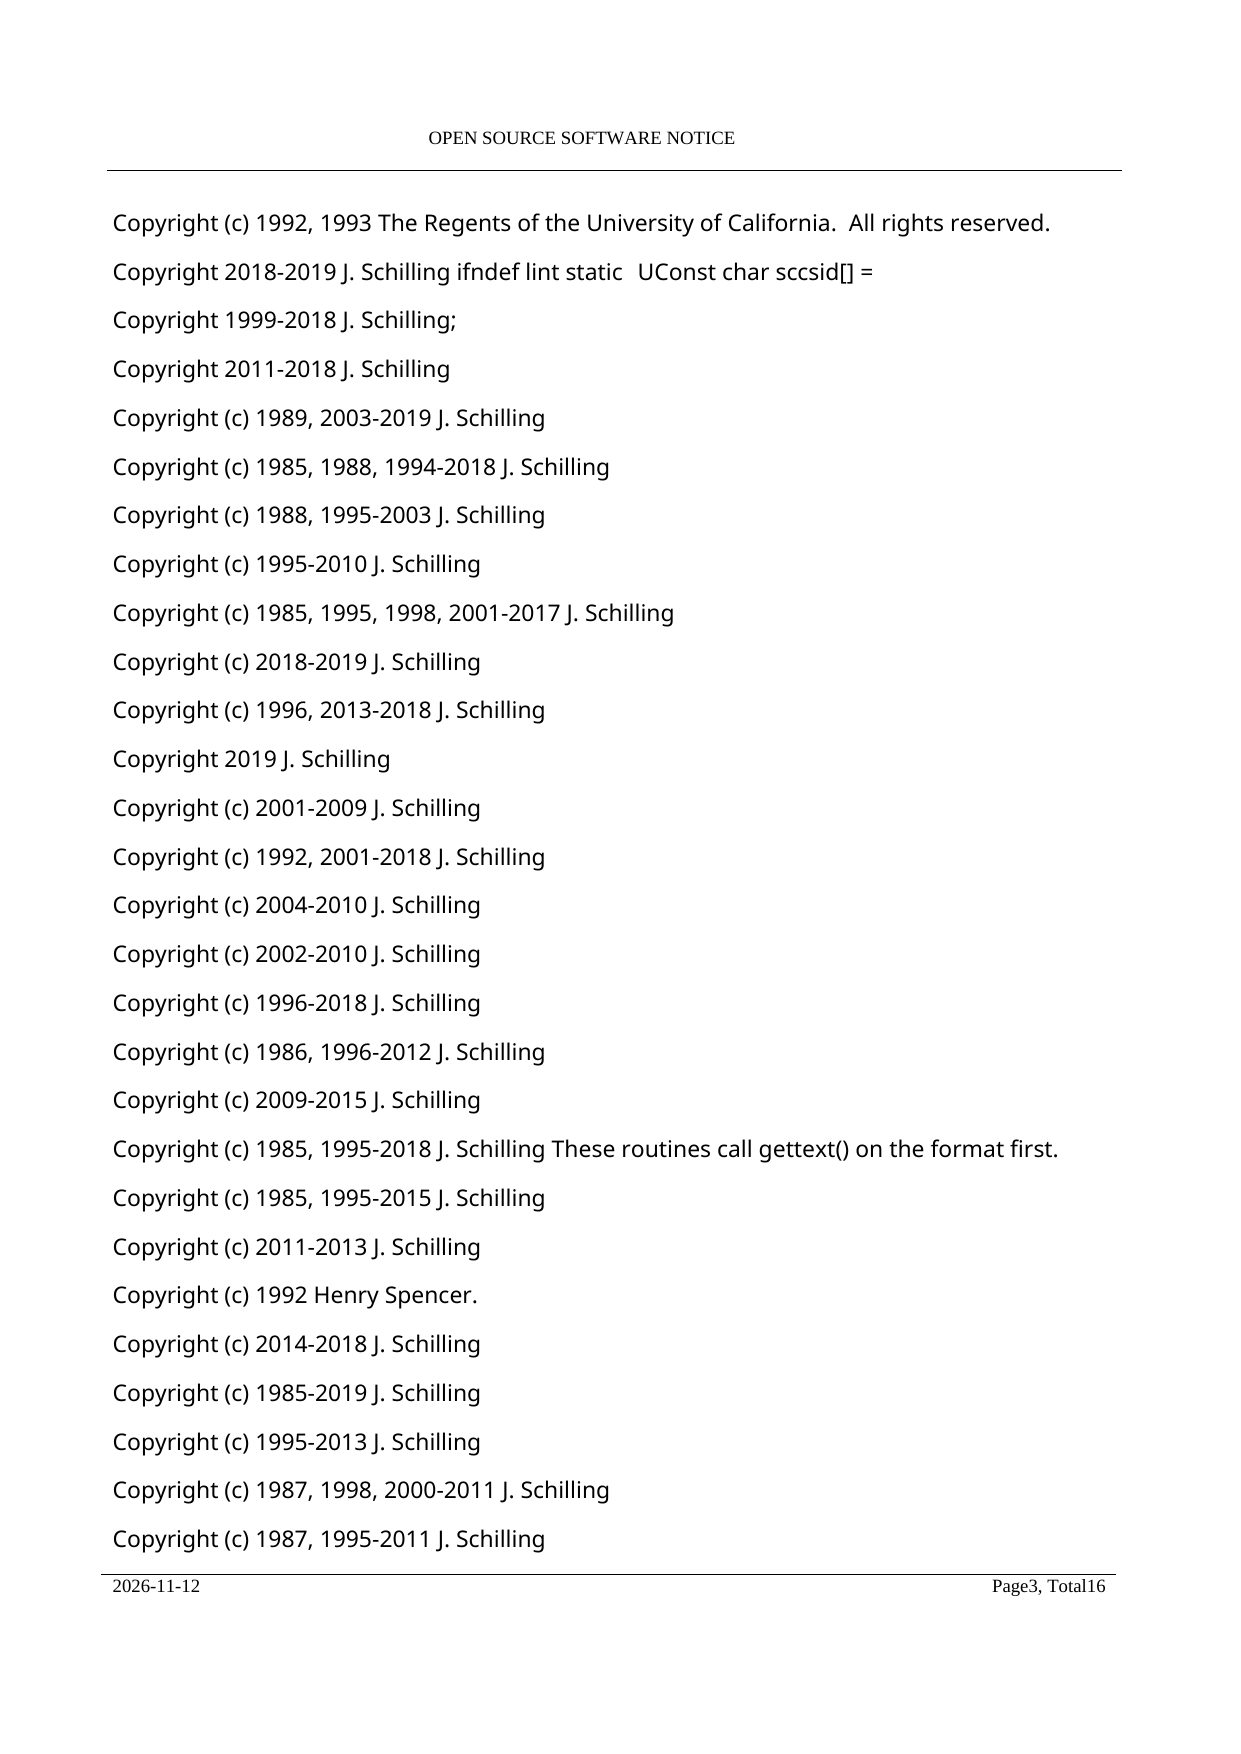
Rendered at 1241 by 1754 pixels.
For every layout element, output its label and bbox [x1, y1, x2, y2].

text [112, 206, 1128, 1555]
